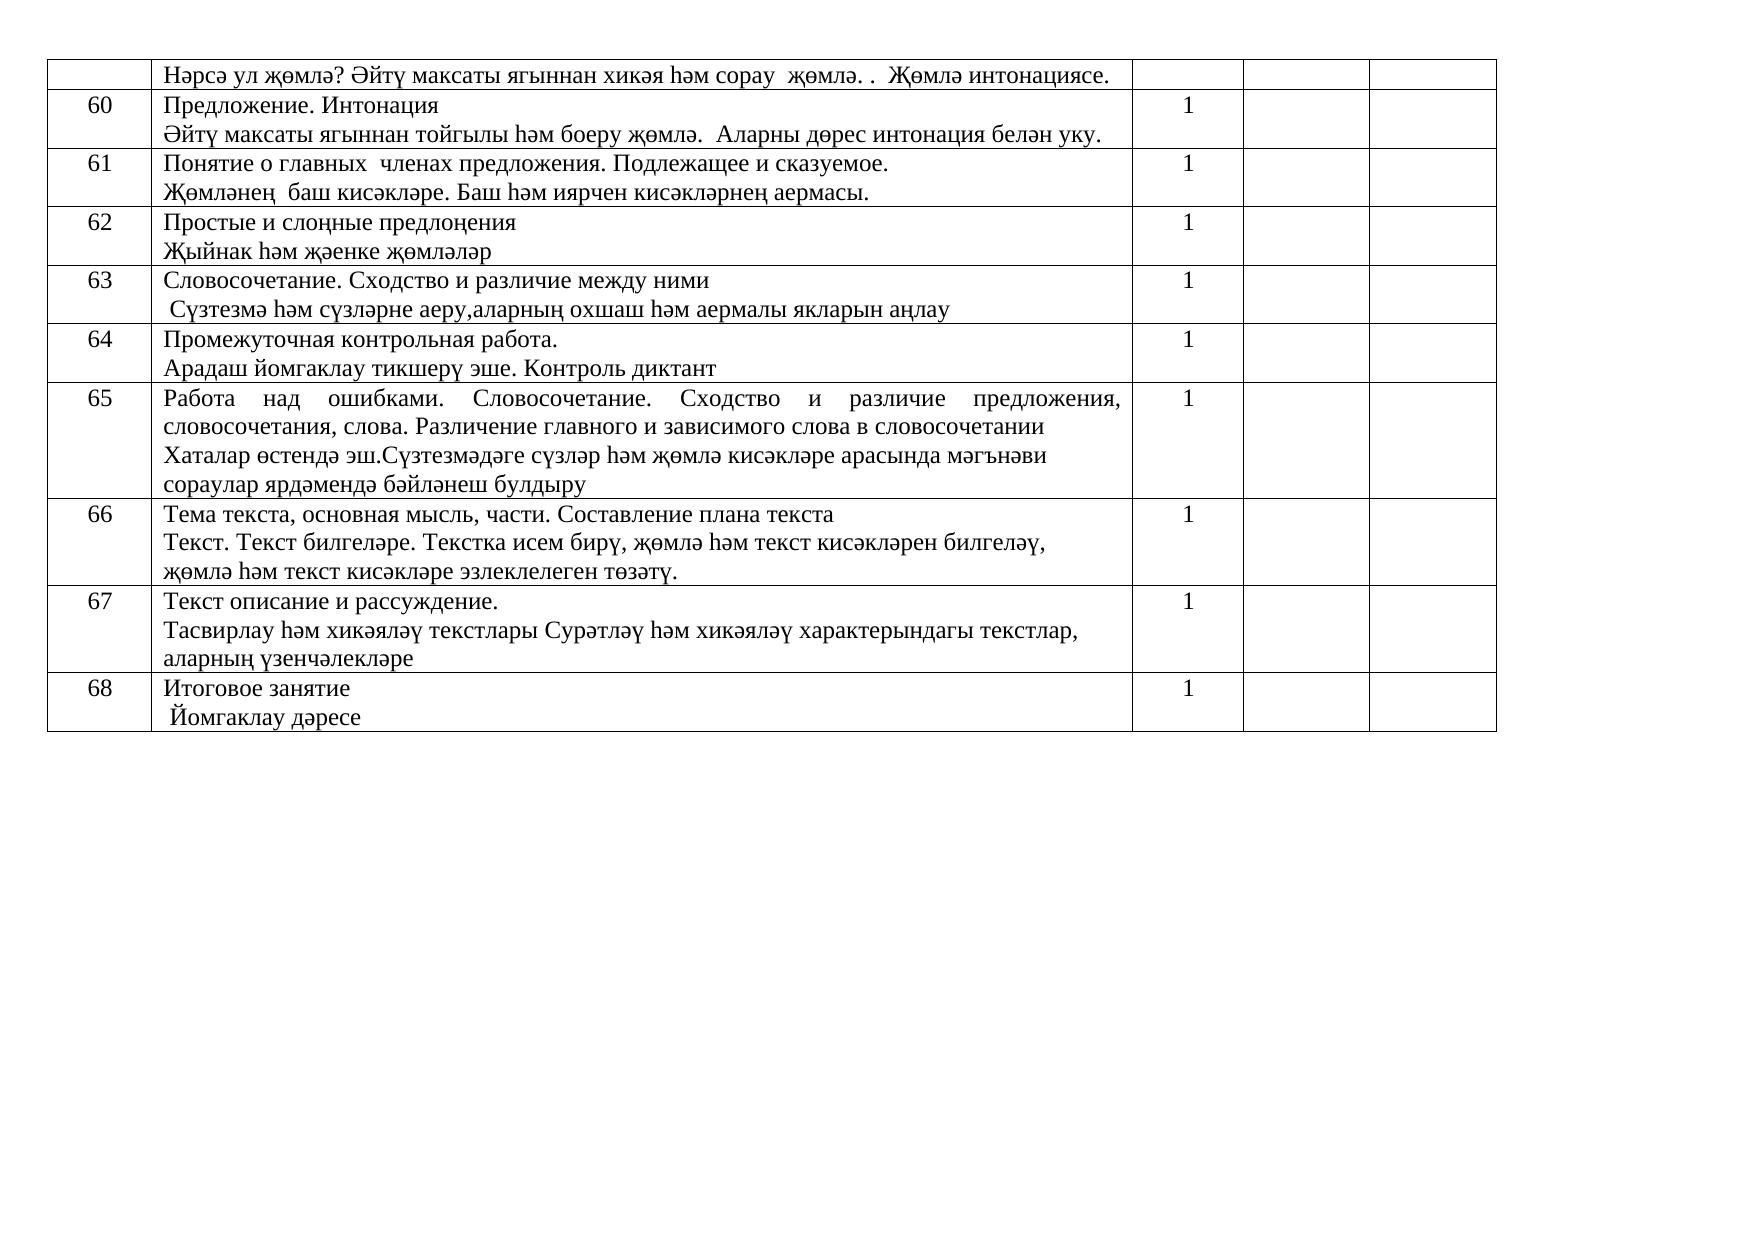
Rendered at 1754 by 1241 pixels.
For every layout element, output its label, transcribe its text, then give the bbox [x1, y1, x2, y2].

table_cell 62 [48, 207, 151, 264]
table_cell Работа над ошибками. Словосочетание. Сходство и различие предложения, словосочетания, слова. Различение главного и зависимого слова в словосочетании Хаталар өстендә эш.Сүзтезмәдәге сүзләр һәм җөмлә кисәкләре арасында мәгънәви сораулар ярдәмендә бәйләнеш булдыру [152, 383, 1132, 498]
table_cell Простые и слоңные предлоңения Җыйнак һәм җәенке җөмләләр [152, 207, 1132, 264]
table_cell Предложение. Интонация Әйтү максаты ягыннан тойгылы һәм боеру җөмлә. Аларны дөрес интонация белән уку. [152, 90, 1132, 147]
table_cell [1370, 60, 1496, 89]
table_cell 68 [48, 673, 151, 731]
table_cell [1244, 60, 1369, 89]
table_cell 64 [48, 324, 151, 382]
table_cell 1 [1133, 60, 1243, 89]
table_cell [152, 60, 1132, 89]
table_cell 1 [1133, 499, 1243, 585]
table_cell [1244, 383, 1369, 498]
table_cell 1 [1133, 266, 1243, 323]
table_cell [1244, 673, 1369, 731]
table_cell 1 [1133, 673, 1243, 731]
table_cell Текст описание и рассуждение. Тасвирлау һәм хикәяләү текстлары Сурәтләү һәм хикәяләү характерындагы текстлар, аларның үзенчәлекләре [152, 586, 1132, 672]
table_cell 67 [48, 586, 151, 672]
table_cell Понятие о главных членах предложения. Подлежащее и сказуемое. Җөмләнең баш кисәкләре. Баш һәм иярчен кисәкләрнең аермасы. [152, 149, 1132, 206]
table_cell [1244, 586, 1369, 672]
table_cell Промежуточная контрольная работа. Арадаш йомгаклау тикшерү эше. Контроль диктант [152, 324, 1132, 382]
table_cell [1370, 586, 1496, 672]
table_cell [1370, 673, 1496, 731]
table_cell Словосочетание. Сходство и различие между ними Сүзтезмә һәм сүзләрне аеру,аларның охшаш һәм аермалы якларын аңлау [152, 266, 1132, 323]
table_cell 60 [48, 90, 151, 147]
table_cell 66 [48, 499, 151, 585]
table_cell [1244, 149, 1369, 206]
table_cell [1370, 499, 1496, 585]
table_cell [1370, 90, 1496, 147]
table_cell 63 [48, 266, 151, 323]
table_cell 61 [48, 149, 151, 206]
table_cell [1244, 266, 1369, 323]
table_cell 1 [1133, 90, 1243, 147]
table_cell 1 [1133, 324, 1243, 382]
table_cell [1370, 266, 1496, 323]
table_cell Тема текста, основная мысль, части. Составление плана текста Текст. Текст билгеләре. Текстка исем бирү, җөмлә һәм текст кисәкләрен билгеләү, җөмлә һәм текст кисәкләре эзлеклелеген төзәтү. [152, 499, 1132, 585]
table_cell [1244, 90, 1369, 147]
table_cell 1 [1133, 383, 1243, 498]
table_cell [1244, 324, 1369, 382]
table_cell [1370, 383, 1496, 498]
table_cell 1 [1133, 207, 1243, 264]
table_cell [1370, 149, 1496, 206]
table_cell [1370, 207, 1496, 264]
table_cell [1244, 207, 1369, 264]
table_cell Итоговое занятие Йомгаклау дәресе [152, 673, 1132, 731]
table_cell 65 [48, 383, 151, 498]
table_cell 59 [48, 60, 151, 89]
table_cell [1244, 499, 1369, 585]
table_cell 1 [1133, 149, 1243, 206]
table_cell 1 [1133, 586, 1243, 672]
table_cell [1370, 324, 1496, 382]
